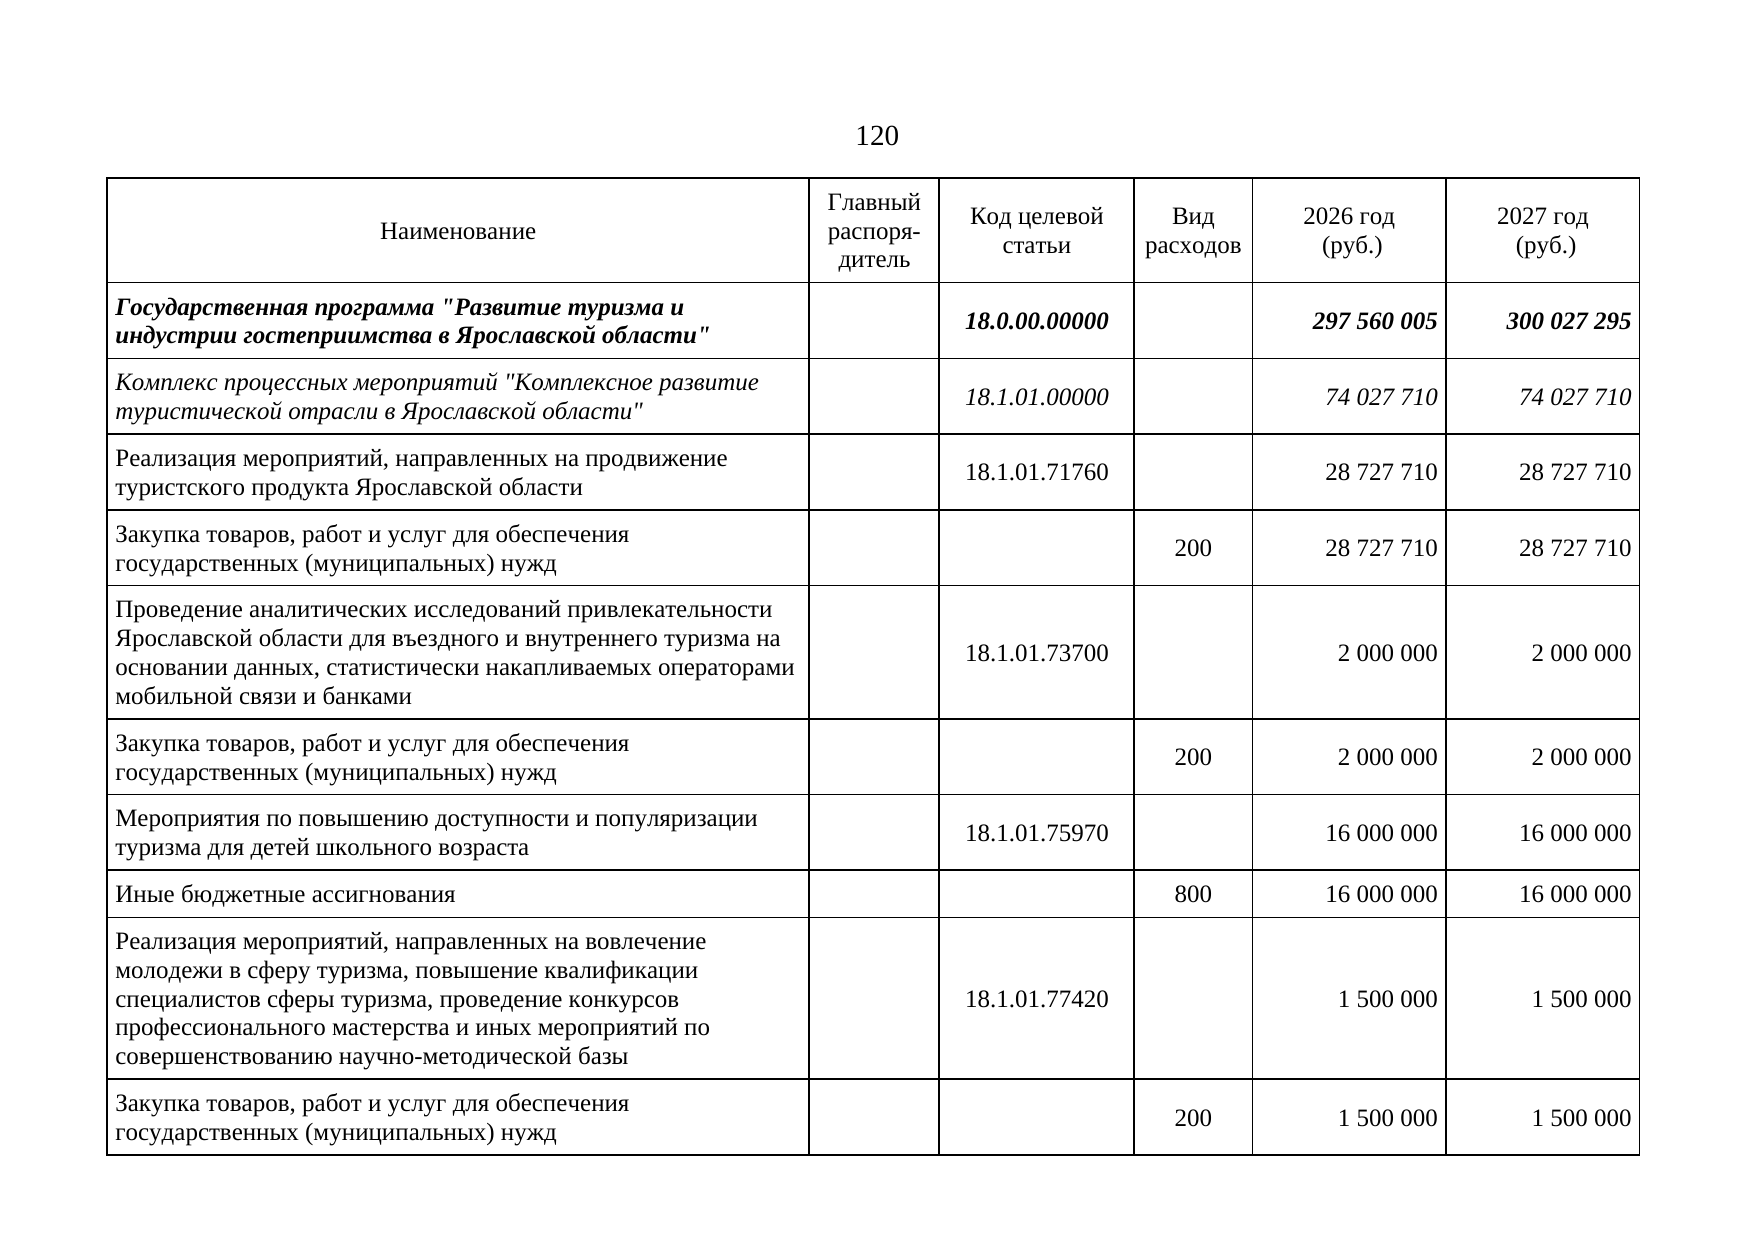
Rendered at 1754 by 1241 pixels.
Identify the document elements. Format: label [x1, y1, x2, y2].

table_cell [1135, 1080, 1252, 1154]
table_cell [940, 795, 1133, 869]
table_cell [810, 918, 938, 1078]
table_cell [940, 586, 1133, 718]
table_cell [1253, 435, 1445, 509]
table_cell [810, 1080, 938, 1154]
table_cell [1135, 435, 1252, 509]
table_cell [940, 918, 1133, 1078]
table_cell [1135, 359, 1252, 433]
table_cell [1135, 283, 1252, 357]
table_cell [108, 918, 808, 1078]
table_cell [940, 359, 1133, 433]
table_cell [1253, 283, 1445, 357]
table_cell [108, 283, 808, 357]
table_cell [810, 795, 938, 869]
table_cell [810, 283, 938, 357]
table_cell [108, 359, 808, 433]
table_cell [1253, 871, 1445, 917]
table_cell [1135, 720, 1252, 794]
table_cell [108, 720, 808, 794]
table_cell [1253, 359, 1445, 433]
table_header [810, 179, 938, 282]
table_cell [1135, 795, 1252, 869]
table_header [1135, 179, 1252, 282]
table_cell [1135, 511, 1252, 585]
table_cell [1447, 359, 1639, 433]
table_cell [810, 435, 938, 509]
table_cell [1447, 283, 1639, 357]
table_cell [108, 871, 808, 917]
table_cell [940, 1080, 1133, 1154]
table_header [108, 179, 808, 282]
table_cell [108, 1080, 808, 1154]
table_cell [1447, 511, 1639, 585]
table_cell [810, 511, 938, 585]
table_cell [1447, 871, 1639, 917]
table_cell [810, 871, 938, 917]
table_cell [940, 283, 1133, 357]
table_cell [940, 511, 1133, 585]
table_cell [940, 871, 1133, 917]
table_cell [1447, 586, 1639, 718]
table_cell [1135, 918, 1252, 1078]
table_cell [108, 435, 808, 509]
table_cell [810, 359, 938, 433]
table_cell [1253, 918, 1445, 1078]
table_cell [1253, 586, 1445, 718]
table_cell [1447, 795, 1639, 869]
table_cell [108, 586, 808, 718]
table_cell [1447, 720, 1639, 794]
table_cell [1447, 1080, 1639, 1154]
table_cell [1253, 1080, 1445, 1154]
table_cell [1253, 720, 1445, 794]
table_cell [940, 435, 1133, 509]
table_header [1253, 179, 1445, 282]
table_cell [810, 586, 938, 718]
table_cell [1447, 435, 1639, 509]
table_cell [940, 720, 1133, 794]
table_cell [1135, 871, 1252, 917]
table_header [1447, 179, 1639, 282]
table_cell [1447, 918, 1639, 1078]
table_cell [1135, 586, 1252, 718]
table_header [940, 179, 1133, 282]
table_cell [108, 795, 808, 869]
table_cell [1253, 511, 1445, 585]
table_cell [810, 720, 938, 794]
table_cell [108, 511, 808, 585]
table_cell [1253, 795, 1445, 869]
